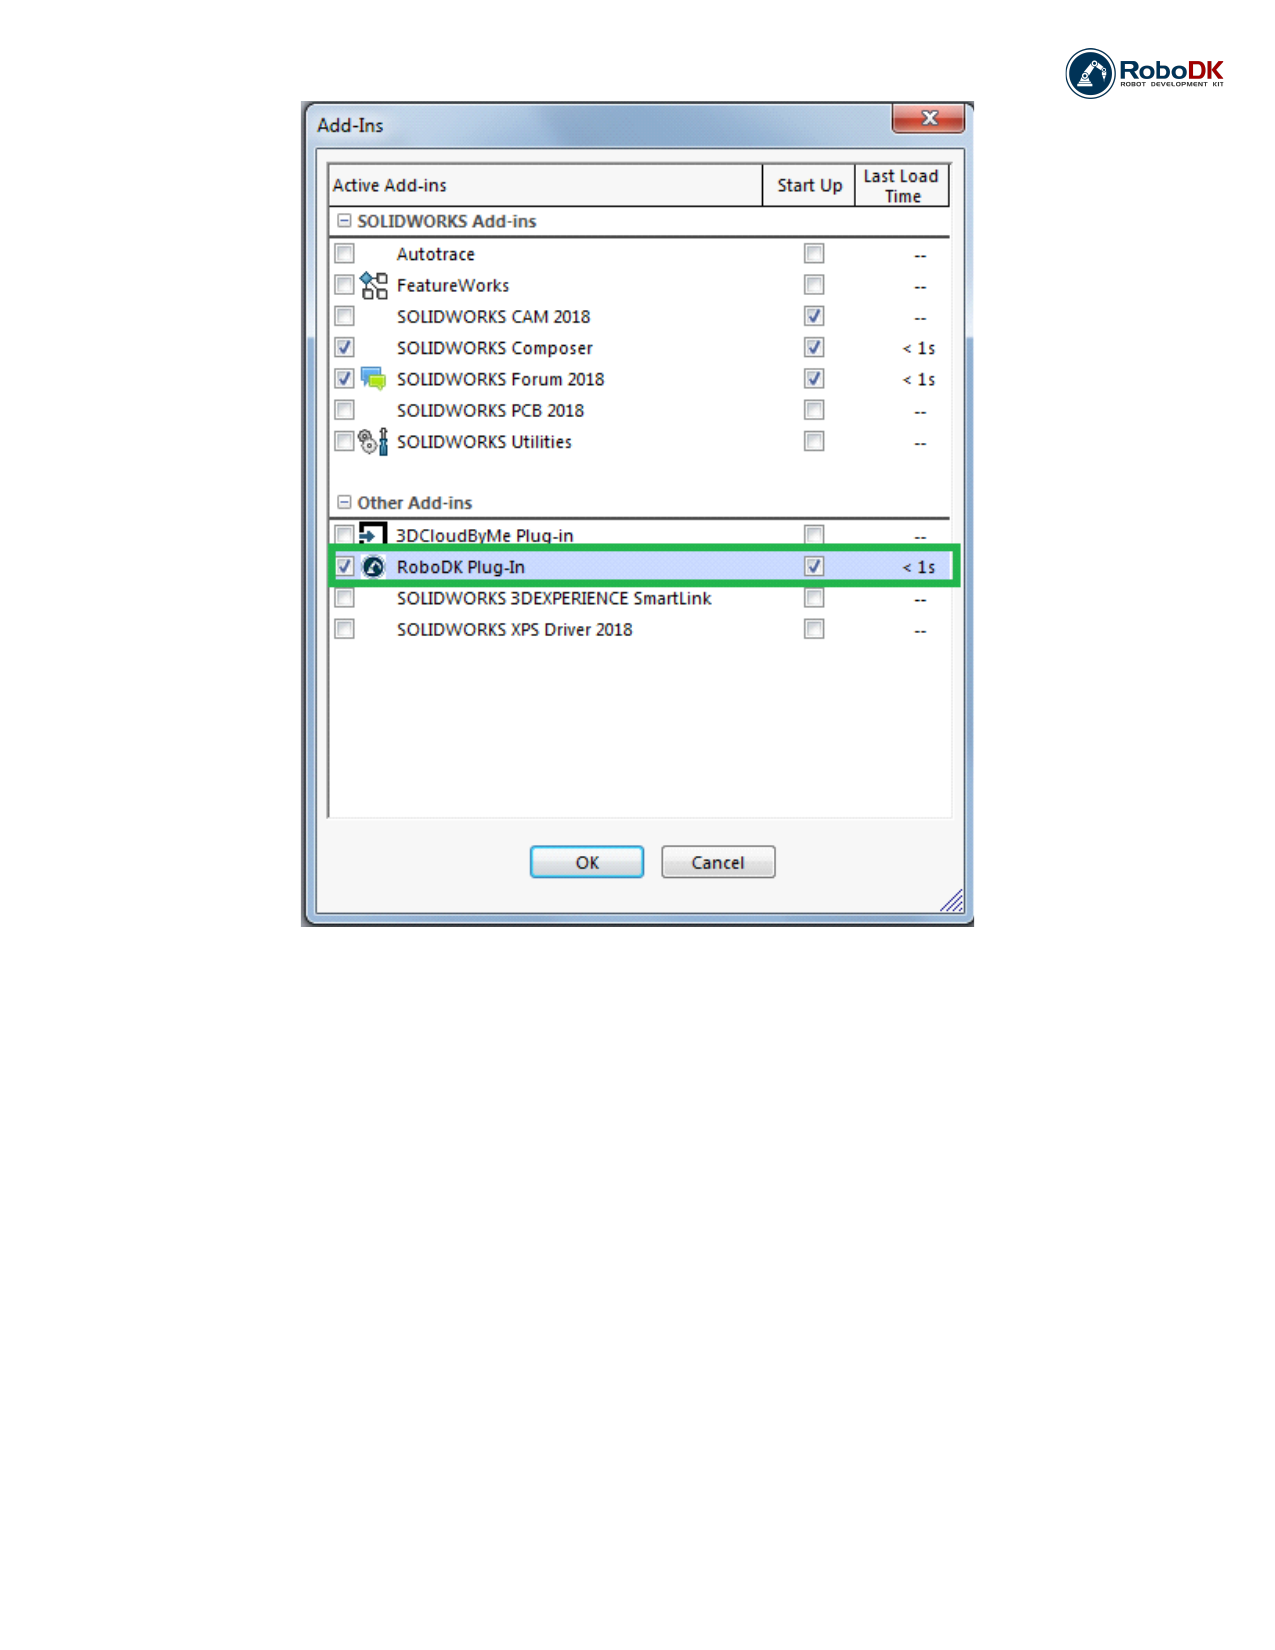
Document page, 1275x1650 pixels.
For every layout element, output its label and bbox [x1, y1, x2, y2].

picture [300, 101, 975, 927]
picture [1065, 48, 1224, 99]
